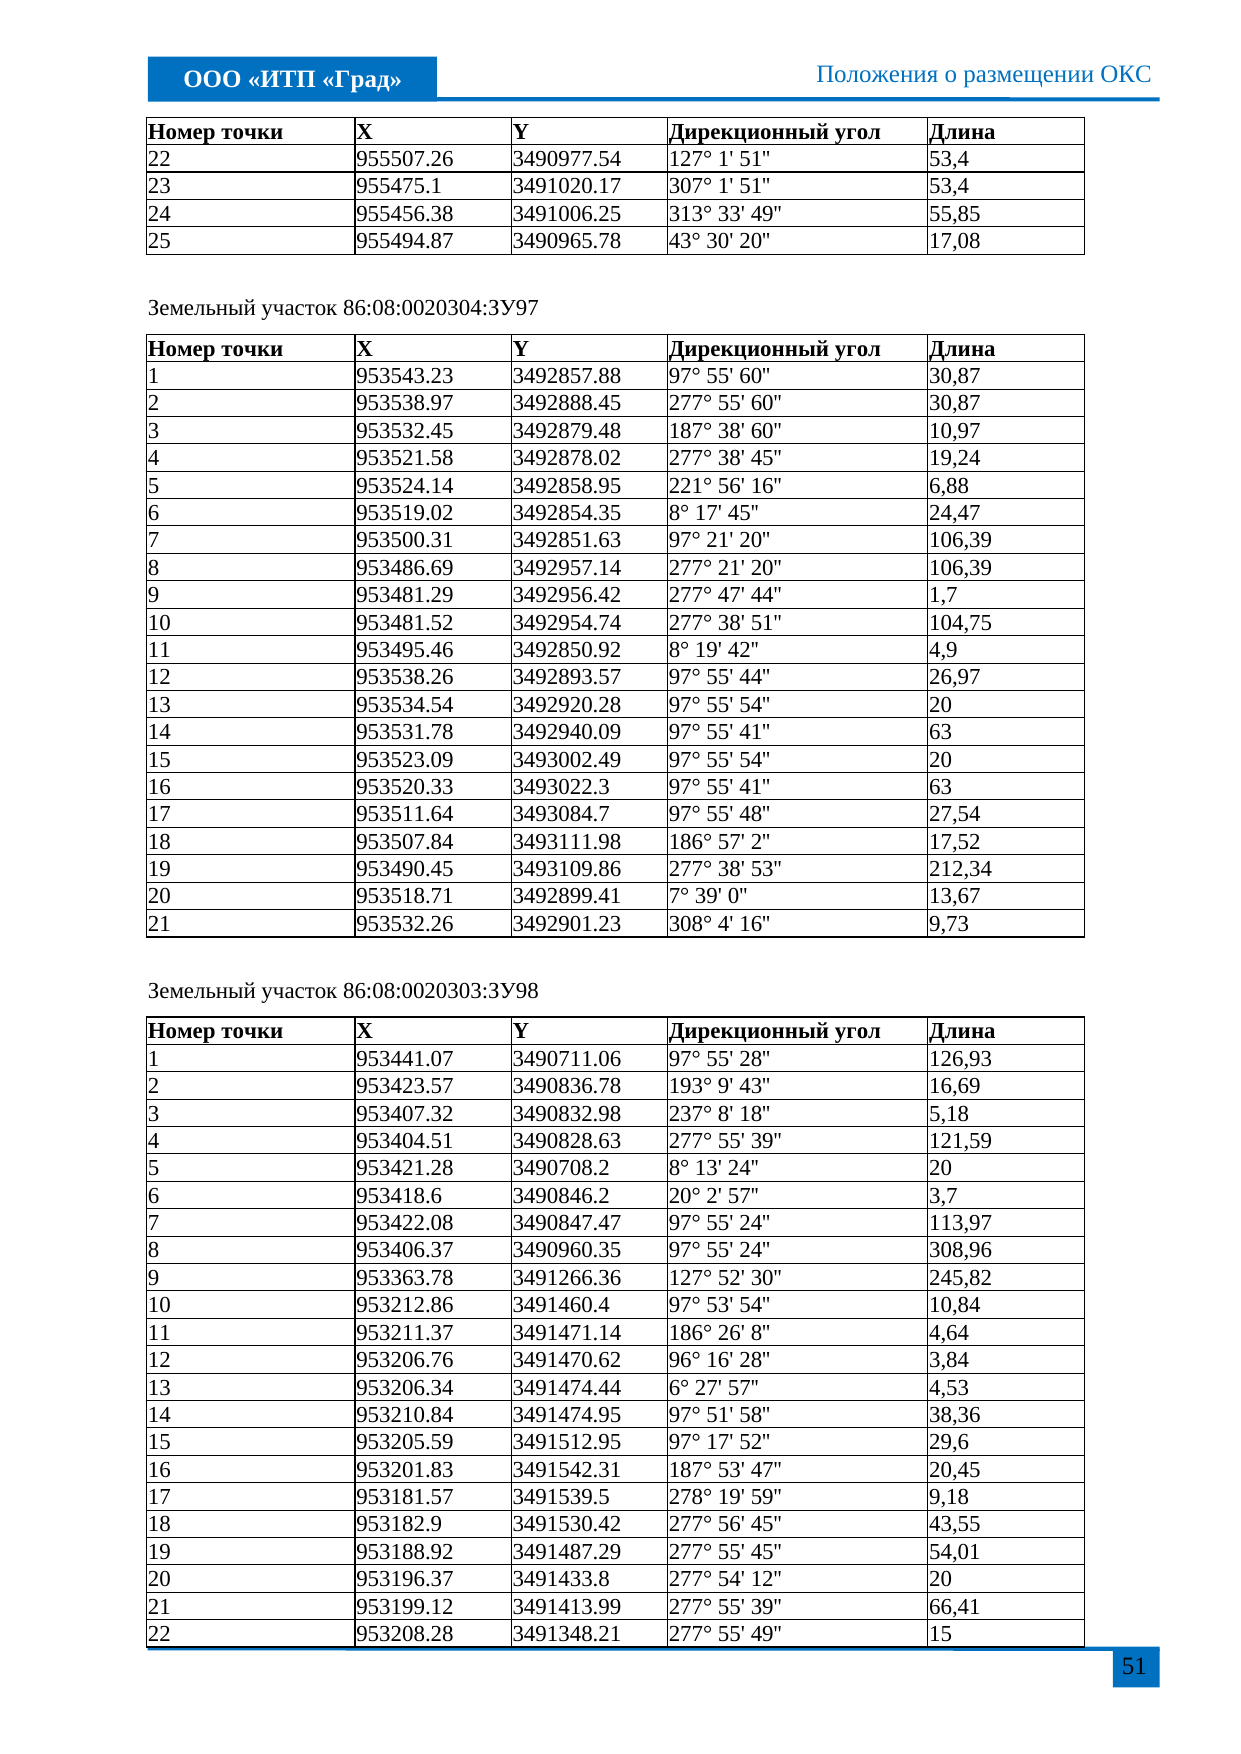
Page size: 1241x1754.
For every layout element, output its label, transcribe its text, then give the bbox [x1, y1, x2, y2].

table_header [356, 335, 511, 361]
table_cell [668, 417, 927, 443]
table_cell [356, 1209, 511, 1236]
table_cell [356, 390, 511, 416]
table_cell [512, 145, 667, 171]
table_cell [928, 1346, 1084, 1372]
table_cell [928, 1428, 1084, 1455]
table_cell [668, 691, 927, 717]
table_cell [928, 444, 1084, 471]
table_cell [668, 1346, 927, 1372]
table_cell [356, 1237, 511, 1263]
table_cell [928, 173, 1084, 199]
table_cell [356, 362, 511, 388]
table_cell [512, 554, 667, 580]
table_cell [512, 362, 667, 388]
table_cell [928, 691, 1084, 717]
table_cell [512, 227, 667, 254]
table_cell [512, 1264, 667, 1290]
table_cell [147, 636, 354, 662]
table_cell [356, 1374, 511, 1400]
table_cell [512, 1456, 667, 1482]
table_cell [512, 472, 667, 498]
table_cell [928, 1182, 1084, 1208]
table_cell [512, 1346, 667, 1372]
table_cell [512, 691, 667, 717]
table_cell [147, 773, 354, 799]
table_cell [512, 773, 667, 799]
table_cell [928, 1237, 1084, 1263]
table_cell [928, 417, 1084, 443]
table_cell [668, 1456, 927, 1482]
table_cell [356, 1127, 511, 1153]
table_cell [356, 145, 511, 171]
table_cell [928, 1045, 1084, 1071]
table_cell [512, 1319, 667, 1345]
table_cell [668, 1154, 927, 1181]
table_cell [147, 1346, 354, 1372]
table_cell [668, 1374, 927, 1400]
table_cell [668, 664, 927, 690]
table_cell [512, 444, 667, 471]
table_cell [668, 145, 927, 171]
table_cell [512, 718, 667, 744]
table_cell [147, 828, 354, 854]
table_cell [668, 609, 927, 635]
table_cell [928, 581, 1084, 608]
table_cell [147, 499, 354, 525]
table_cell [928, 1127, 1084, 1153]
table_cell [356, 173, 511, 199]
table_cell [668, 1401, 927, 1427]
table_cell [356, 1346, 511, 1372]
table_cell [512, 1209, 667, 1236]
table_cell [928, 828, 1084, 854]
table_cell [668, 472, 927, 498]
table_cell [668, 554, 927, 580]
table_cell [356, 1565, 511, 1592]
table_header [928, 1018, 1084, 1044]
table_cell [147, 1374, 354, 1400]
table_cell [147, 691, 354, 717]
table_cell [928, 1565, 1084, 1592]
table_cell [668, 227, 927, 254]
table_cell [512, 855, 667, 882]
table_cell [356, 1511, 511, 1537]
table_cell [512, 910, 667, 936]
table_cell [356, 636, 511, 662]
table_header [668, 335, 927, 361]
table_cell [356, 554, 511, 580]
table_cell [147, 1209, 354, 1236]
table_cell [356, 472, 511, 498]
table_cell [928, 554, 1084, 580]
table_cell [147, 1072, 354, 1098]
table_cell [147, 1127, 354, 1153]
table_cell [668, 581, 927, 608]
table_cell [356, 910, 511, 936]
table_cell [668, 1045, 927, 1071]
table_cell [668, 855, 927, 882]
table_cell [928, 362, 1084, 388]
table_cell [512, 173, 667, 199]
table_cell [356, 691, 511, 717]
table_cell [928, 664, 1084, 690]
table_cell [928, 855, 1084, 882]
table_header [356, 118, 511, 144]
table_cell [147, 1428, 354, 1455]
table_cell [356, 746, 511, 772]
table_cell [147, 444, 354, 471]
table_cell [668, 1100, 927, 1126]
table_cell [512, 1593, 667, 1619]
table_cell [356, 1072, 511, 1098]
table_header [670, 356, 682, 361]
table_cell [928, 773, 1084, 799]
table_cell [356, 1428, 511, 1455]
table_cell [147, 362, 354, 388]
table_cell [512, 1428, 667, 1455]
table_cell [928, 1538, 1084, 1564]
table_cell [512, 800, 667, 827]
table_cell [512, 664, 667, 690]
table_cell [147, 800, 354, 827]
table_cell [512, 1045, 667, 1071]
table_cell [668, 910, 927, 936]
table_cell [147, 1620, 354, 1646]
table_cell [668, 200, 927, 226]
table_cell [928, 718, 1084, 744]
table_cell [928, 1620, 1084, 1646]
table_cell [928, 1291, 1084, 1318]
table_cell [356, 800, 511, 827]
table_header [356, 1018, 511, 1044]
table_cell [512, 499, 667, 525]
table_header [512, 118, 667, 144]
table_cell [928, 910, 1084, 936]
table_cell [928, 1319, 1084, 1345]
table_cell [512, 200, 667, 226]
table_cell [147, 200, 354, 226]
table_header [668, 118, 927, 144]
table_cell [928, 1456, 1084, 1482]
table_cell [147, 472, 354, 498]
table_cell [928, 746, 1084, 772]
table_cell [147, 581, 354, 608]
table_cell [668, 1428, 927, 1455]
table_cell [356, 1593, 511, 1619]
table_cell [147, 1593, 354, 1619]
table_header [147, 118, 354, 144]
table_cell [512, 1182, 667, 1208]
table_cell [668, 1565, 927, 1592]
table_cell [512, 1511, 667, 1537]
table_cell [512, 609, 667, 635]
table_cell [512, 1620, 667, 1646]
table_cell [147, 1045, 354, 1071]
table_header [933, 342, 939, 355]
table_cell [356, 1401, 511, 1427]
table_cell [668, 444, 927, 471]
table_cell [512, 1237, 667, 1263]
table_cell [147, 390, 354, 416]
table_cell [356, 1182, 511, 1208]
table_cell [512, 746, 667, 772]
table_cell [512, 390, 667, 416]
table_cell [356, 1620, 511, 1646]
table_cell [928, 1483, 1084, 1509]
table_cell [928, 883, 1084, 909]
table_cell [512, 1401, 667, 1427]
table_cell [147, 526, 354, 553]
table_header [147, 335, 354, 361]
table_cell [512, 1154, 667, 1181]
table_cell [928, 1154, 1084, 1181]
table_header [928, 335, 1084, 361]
text Земельный участок 86:08:0020304:ЗУ97 [148, 294, 1152, 321]
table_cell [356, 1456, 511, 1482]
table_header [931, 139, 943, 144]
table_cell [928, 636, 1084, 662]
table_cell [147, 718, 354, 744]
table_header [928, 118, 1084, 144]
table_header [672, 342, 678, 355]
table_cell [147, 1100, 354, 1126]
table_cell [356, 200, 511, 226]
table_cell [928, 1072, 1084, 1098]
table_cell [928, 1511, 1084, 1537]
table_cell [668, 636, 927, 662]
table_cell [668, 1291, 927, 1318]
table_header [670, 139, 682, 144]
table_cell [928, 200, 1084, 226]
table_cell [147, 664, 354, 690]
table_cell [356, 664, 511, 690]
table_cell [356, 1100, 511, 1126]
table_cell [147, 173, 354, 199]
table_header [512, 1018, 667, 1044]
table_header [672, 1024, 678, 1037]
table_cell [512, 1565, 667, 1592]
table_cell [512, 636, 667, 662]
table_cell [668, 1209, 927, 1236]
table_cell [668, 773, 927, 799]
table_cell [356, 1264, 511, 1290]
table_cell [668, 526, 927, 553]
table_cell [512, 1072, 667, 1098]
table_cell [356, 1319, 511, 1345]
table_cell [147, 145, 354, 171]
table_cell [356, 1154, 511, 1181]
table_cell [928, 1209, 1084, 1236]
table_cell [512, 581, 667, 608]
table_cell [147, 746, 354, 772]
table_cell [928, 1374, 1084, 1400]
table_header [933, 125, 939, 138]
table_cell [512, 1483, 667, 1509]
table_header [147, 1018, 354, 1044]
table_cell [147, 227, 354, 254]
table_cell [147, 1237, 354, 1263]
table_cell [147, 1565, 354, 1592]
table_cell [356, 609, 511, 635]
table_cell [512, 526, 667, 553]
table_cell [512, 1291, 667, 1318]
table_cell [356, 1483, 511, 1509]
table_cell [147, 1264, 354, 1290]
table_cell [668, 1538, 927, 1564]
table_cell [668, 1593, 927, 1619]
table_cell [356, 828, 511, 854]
text Земельный участок 86:08:0020303:ЗУ98 [148, 977, 1152, 1003]
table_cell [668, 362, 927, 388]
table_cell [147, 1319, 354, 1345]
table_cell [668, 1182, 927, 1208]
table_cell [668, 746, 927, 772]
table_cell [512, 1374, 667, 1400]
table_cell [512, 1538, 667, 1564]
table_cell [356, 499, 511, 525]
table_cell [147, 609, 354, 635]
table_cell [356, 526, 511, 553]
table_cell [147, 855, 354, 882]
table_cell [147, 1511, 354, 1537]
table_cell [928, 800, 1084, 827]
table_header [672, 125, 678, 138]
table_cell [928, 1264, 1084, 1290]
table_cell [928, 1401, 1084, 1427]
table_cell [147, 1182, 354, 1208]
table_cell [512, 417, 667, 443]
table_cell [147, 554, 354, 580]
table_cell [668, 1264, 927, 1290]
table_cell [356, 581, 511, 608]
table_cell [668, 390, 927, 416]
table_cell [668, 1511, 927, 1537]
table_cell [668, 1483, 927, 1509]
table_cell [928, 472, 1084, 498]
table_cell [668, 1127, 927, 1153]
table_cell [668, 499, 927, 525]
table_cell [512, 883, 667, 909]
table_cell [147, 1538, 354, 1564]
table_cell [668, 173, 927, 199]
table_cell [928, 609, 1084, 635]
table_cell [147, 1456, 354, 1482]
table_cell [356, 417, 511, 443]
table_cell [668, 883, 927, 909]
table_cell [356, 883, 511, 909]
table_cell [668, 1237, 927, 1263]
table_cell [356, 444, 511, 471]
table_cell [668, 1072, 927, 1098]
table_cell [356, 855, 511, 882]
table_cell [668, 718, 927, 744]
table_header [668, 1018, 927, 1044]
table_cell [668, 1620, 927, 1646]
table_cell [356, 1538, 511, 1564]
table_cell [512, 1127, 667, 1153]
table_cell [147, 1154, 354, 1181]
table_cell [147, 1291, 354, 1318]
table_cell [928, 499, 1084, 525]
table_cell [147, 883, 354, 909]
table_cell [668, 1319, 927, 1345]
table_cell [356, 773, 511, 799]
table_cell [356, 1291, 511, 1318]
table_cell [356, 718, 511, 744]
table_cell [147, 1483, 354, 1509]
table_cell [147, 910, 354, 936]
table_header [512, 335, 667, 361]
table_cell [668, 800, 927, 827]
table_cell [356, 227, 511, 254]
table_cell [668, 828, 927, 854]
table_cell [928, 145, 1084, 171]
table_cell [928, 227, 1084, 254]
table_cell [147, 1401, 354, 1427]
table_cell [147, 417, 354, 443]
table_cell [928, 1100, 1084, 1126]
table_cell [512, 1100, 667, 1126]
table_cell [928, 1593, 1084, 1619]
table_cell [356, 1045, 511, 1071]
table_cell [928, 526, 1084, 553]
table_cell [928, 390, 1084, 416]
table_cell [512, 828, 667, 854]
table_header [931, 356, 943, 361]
